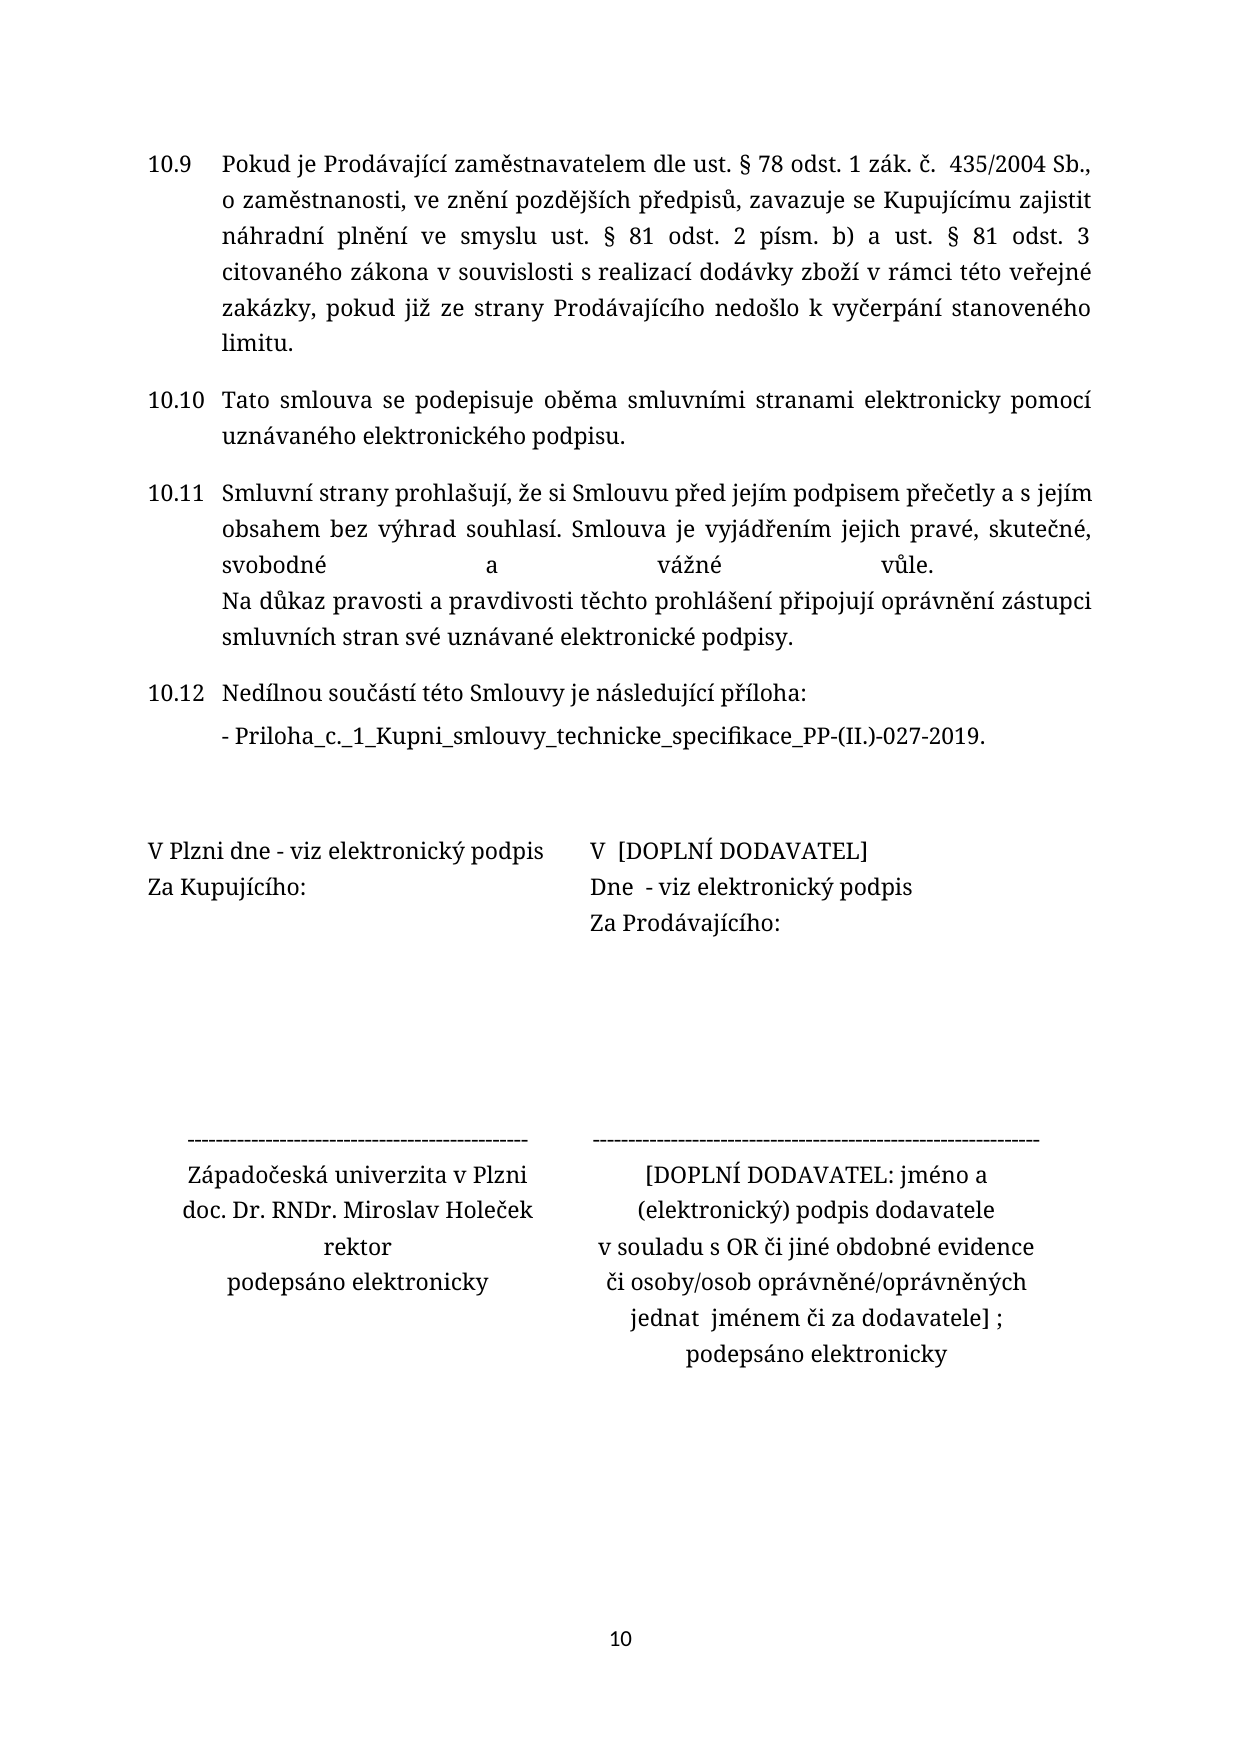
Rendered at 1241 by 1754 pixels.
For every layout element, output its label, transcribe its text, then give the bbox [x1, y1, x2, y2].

table_header V [DOPLNÍ DODAVATEL] Dne - viz elektronický podpis Za Prodávajícího: --------------------------------------------------------------- [DOPLNÍ DODAVATEL: jméno a (elektronický) podpis dodavatele v souladu s OR či jiné obdobné evidence či osoby/osob oprávněné/oprávněných jednat jménem či za dodavatele] ; podepsáno elektronicky [579, 835, 1054, 1373]
list Tato smlouva se podepisuje oběma smluvními stranami elektronicky pomocí uznávaného elektronického podpisu. [148, 384, 1092, 451]
list Nedílnou součástí této Smlouvy je následující příloha: [148, 677, 1092, 709]
list Pokud je Prodávající zaměstnavatelem dle ust. § 78 odst. 1 zák. č. 435/2004 Sb., o zaměstnanosti, ve znění pozdějších předpisů, zavazuje se Kupujícímu zajistit náhradní plnění ve smyslu ust. § 81 odst. 2 písm. b) a ust. § 81 odst. 3 citovaného zákona v souvislosti s realizací dodávky zboží v rámci této veřejné zakázky, pokud již ze strany Prodávajícího nedošlo k vyčerpání stanoveného limitu. [148, 148, 1092, 359]
text - Priloha_c._1_Kupni_smlouvy_technicke_specifikace_PP-(II.)-027-2019. [222, 719, 1092, 751]
list Smluvní strany prohlašují, že si Smlouvu před jejím podpisem přečetly a s jejím obsahem bez výhrad souhlasí. Smlouva je vyjádřením jejich pravé, skutečné, svobodné a vážné vůle. Na důkaz pravosti a pravdivosti těchto prohlášení připojují oprávnění zástupci smluvních stran své uznávané elektronické podpisy. [148, 477, 1092, 652]
table_header V Plzni dne - viz elektronický podpis Za Kupujícího: ------------------------------------------------ Západočeská univerzita v Plzni doc. Dr. RNDr. Miroslav Holeček rektor podepsáno elektronicky [136, 835, 579, 1373]
